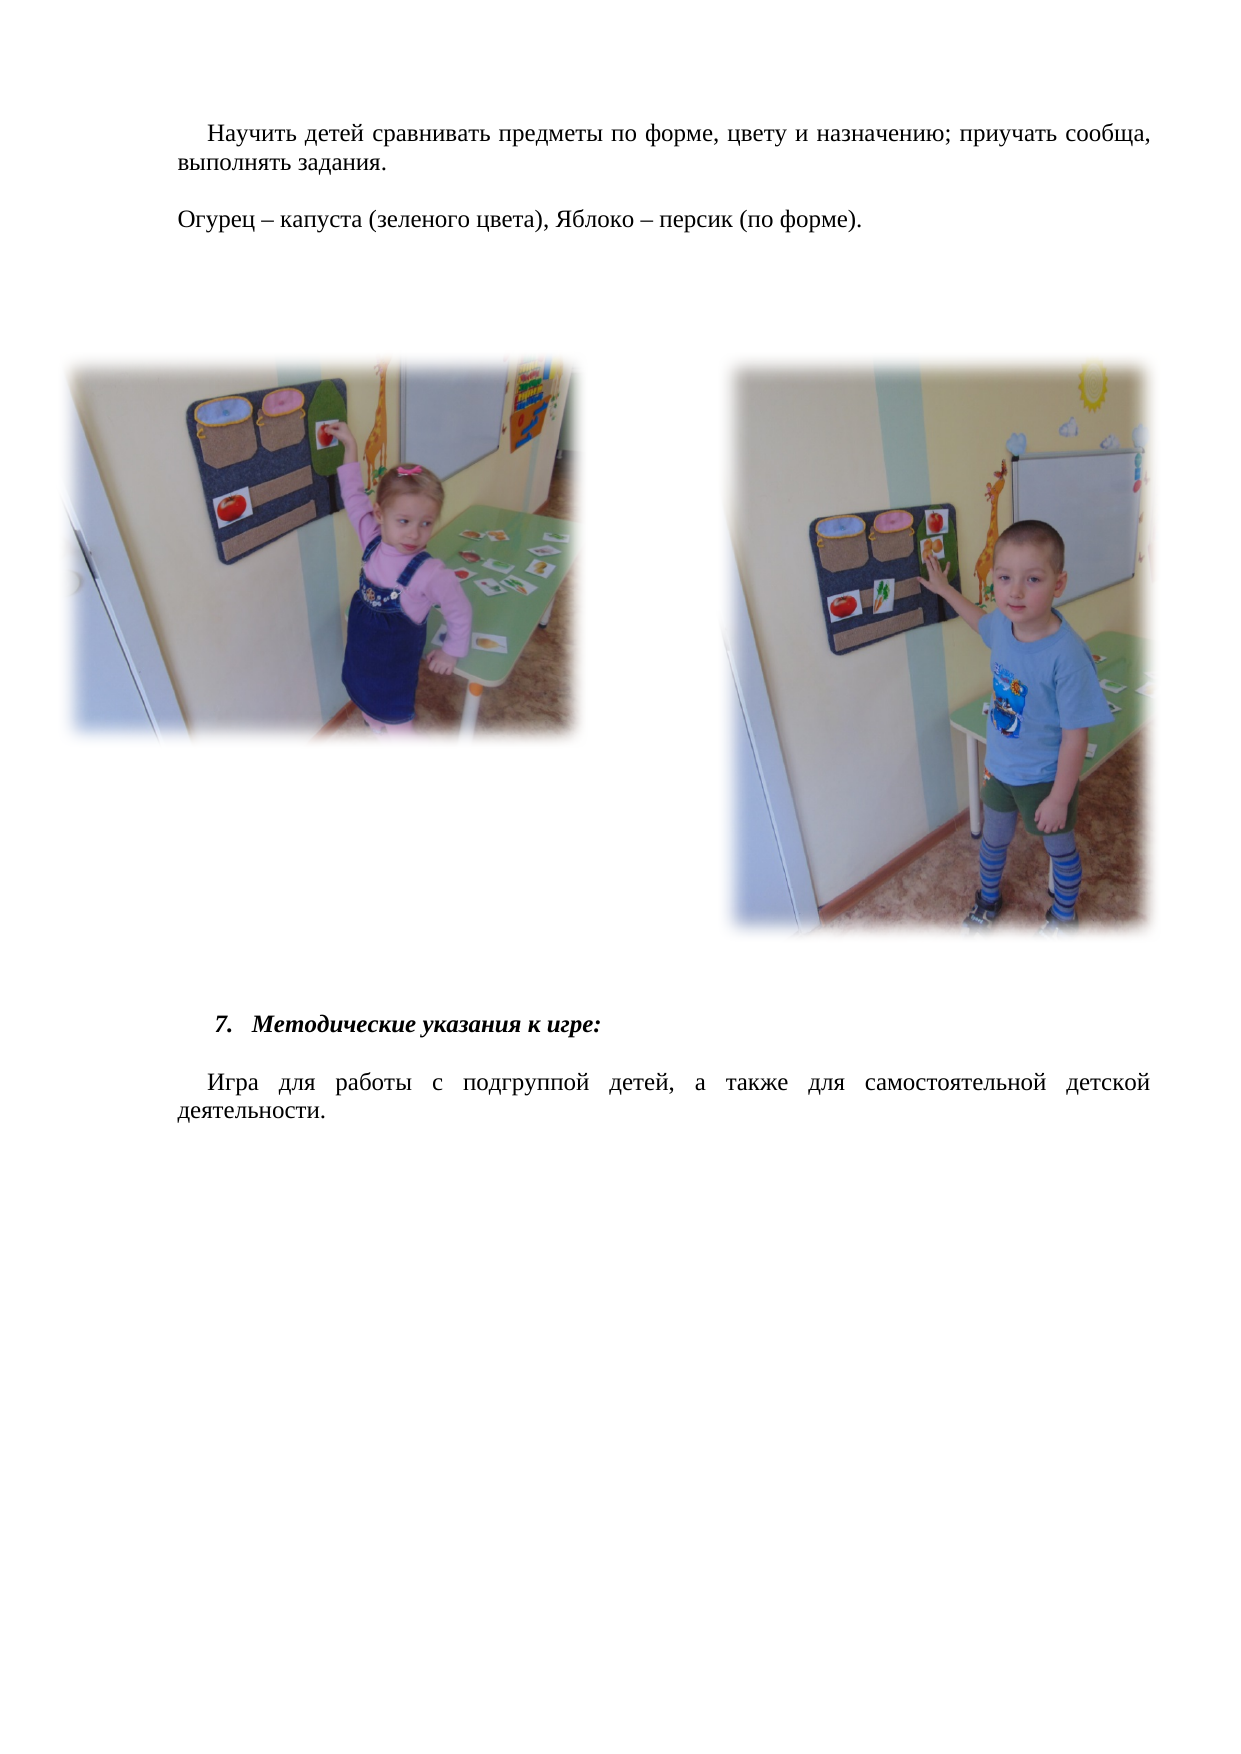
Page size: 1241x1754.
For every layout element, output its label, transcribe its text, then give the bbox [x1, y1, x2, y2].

list Научить детей сравнивать предметы по форме, цвету и назначению; приучать сообща, выполнять задания. [177, 118, 1152, 176]
text Огурец – капуста (зеленого цвета), Яблоко – персик (по форме). [177, 204, 1152, 233]
picture [746, 380, 1132, 914]
list Методические указания к игре: [214, 1009, 1152, 1038]
list Игра для работы с подгруппой детей, а также для самостоятельной детской деятельности. [177, 1067, 1152, 1124]
picture [86, 380, 559, 720]
